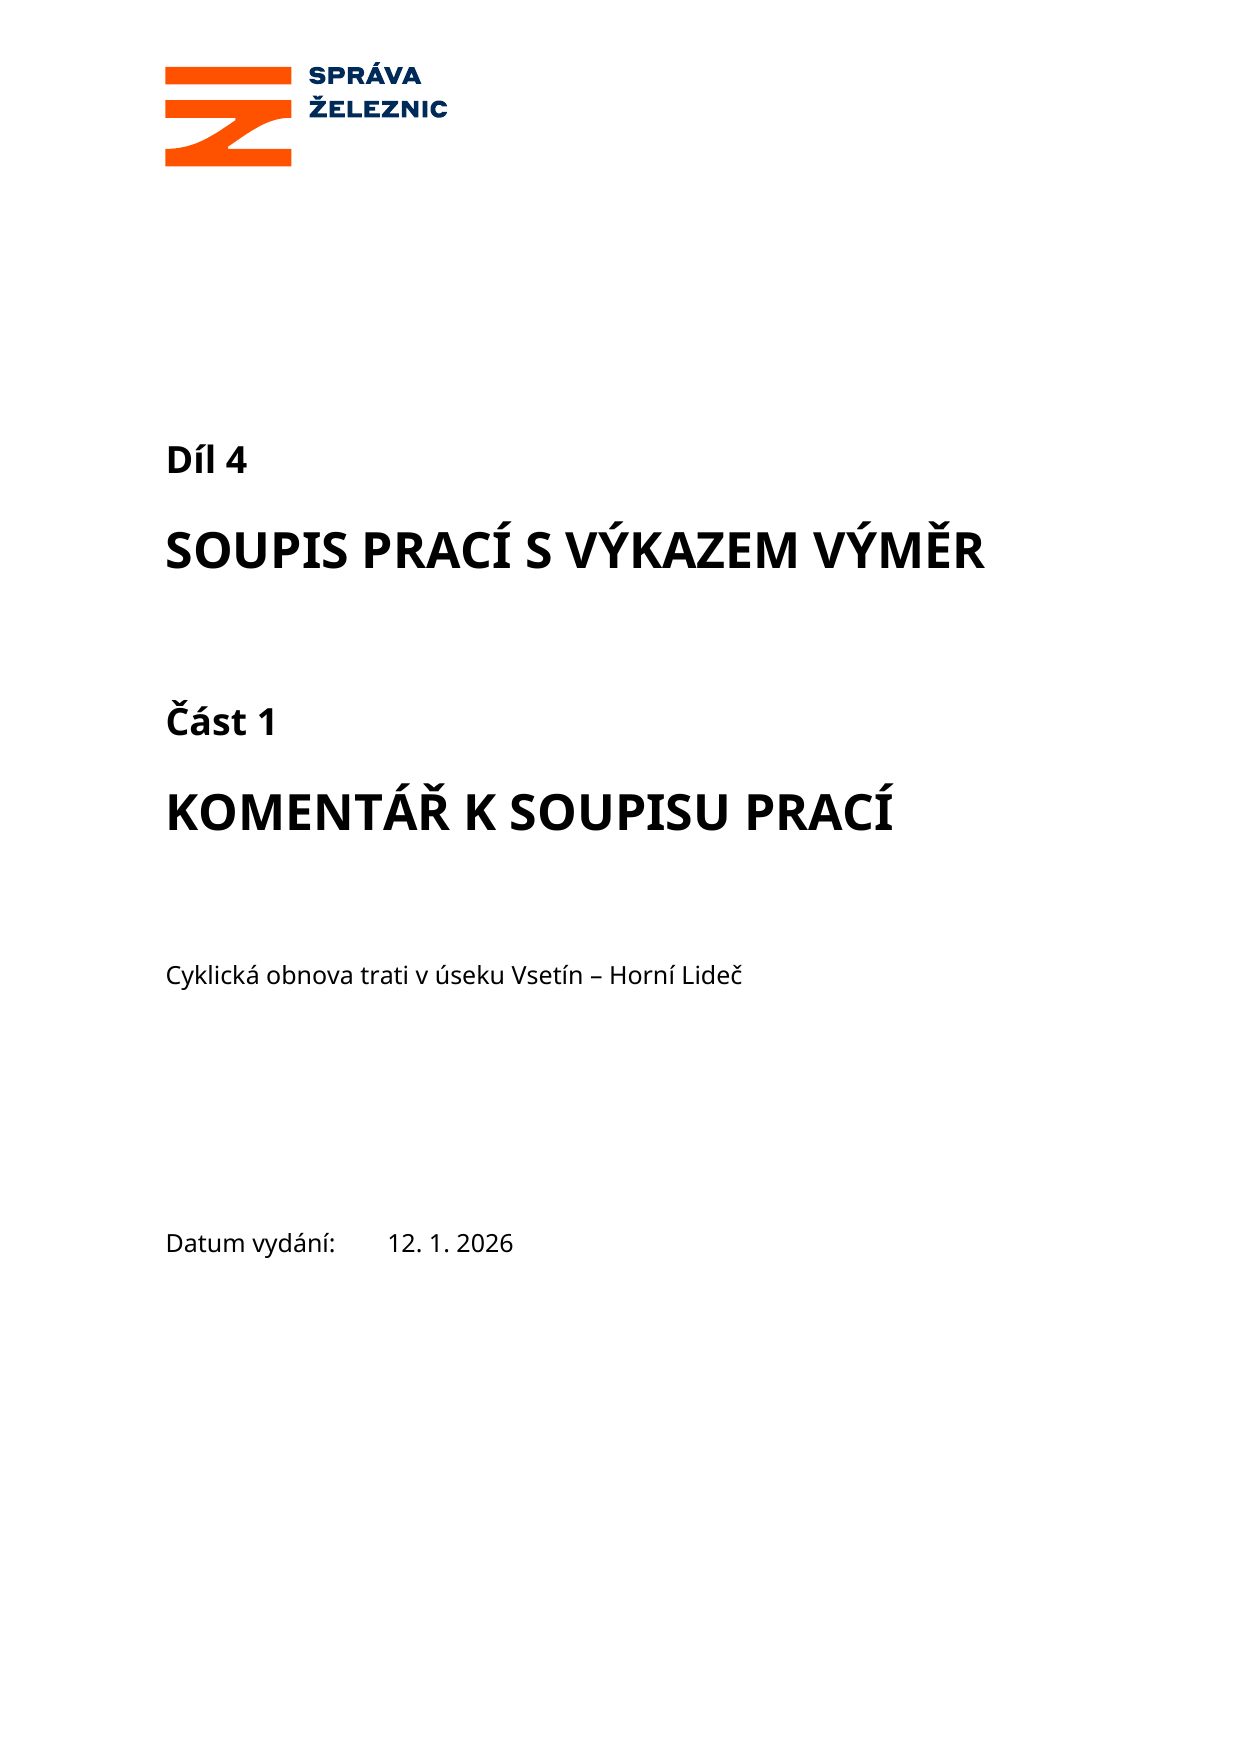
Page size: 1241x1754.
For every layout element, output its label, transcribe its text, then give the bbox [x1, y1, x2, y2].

text Část 1 [165, 696, 1075, 747]
text KOMENTÁŘ K SOUPISU PRACÍ [165, 777, 1075, 845]
text SOUPIS PRACÍ S VÝKAZEM VÝMĚR [165, 514, 1075, 583]
text Datum vydání: 12. 1. 2026 [165, 1226, 1075, 1260]
text Díl 4 [165, 433, 1075, 484]
